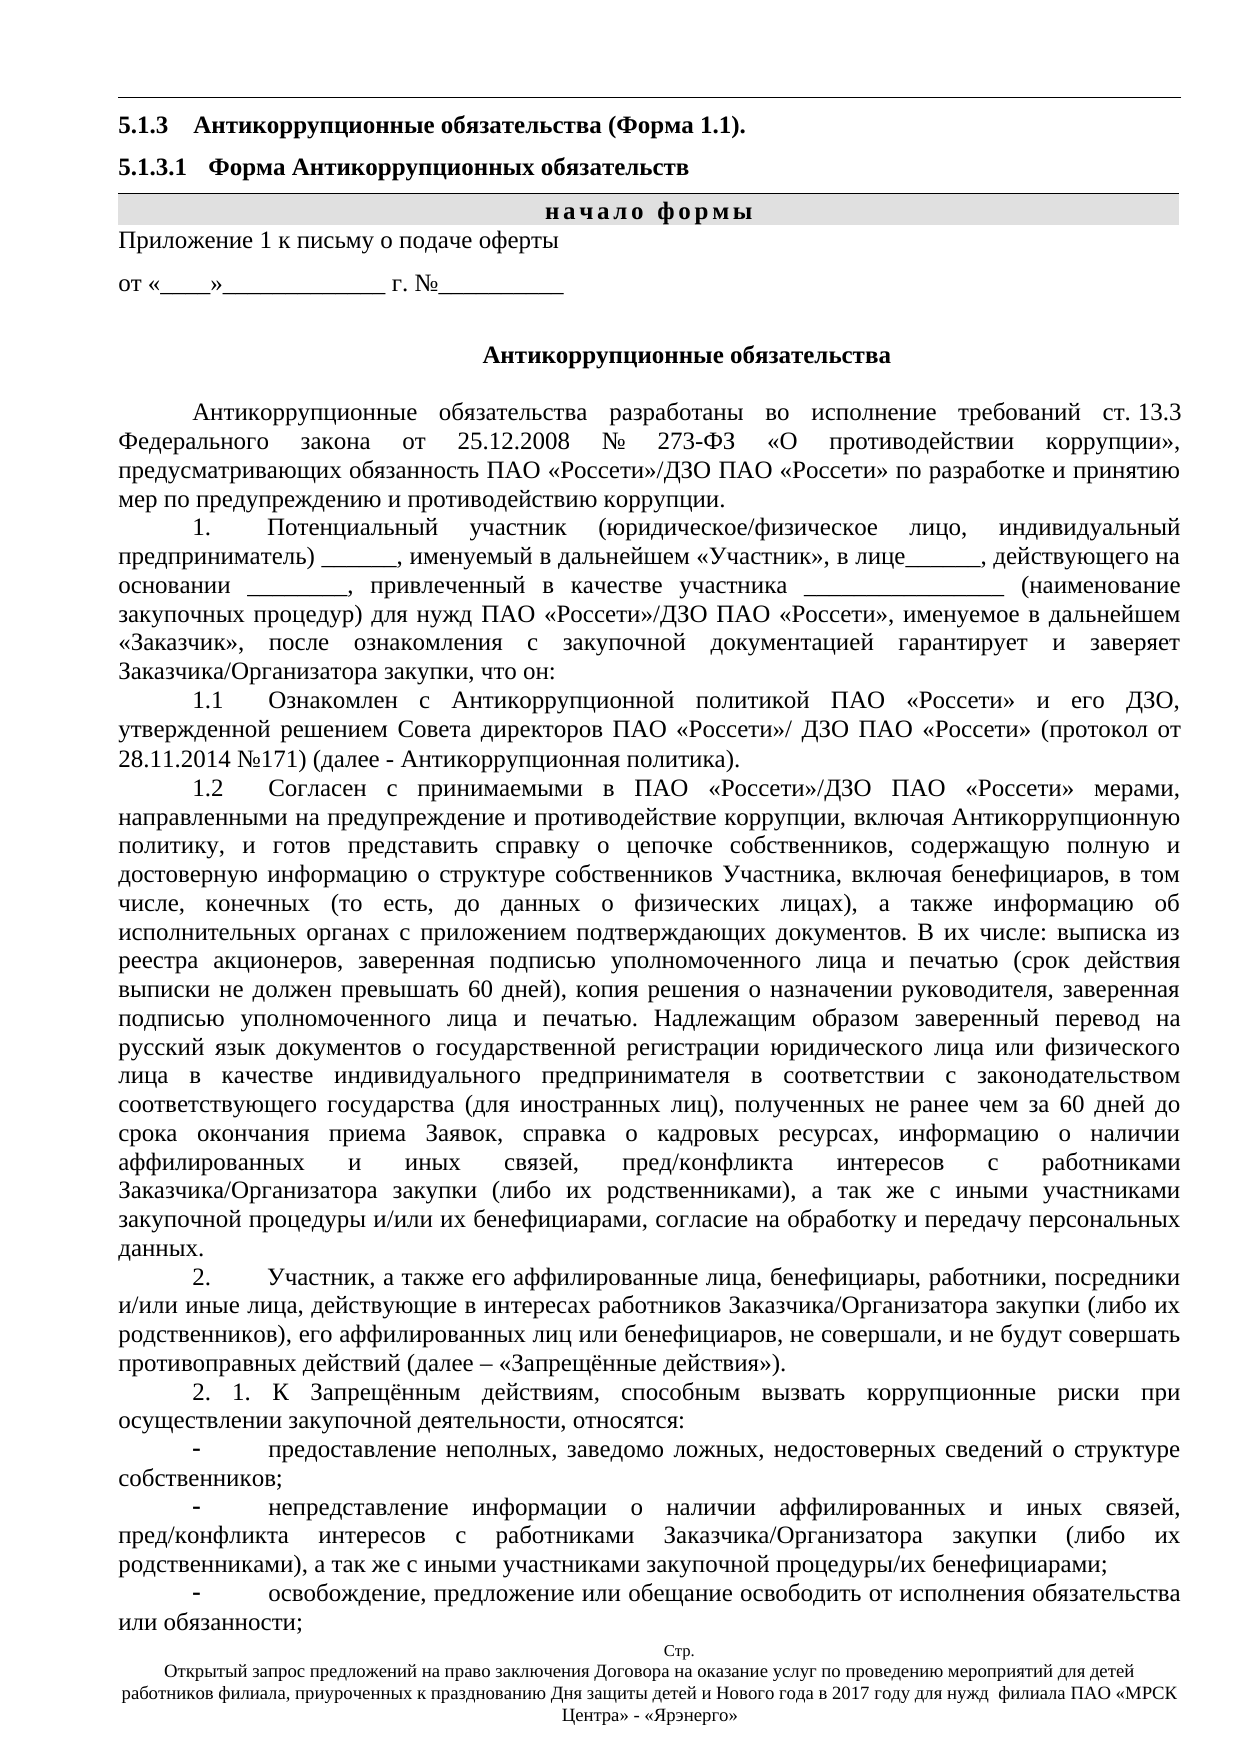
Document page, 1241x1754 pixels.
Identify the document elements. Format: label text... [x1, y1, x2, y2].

list предоставление неполных, заведомо ложных, недостоверных сведений о структуре собственников; [118, 1434, 1181, 1492]
subtitle Антикоррупционные обязательства (Форма 1.1). [118, 111, 1181, 139]
list Участник, а также его аффилированные лица, бенефициары, работники, посредники и/или иные лица, действующие в интересах работников Заказчика/Организатора закупки (либо их родственников), его аффилированных лиц или бенефициаров, не совершали, и не будут совершать противоправных действий (далее – «Запрещённые действия»). [118, 1262, 1181, 1377]
text Антикоррупционные обязательства [118, 340, 1181, 369]
text начало формы [118, 194, 1179, 225]
text 1.1 Ознакомлен с Антикоррупционной политикой ПАО «Россети» и его ДЗО, утвержденной решением Совета директоров ПАО «Россети»/ ДЗО ПАО «Россети» (протокол от 28.11.2014 №171) (далее - Антикоррупционная политика). [118, 685, 1181, 773]
text 2. 1. К Запрещённым действиям, способным вызвать коррупционные риски при осуществлении закупочной деятельности, относятся: [118, 1377, 1181, 1434]
list Согласен с принимаемыми в ПАО «Россети»/ДЗО ПАО «Россети» мерами, направленными на предупреждение и противодействие коррупции, включая Антикоррупционную политику, и готов представить справку о цепочке собственников, содержащую полную и достоверную информацию о структуре собственников Участника, включая бенефициаров, в том числе, конечных (то есть, до данных о физических лицах), а также информацию об исполнительных органах с приложением подтверждающих документов. В их числе: выписка из реестра акционеров, заверенная подписью уполномоченного лица и печатью (срок действия выписки не должен превышать 60 дней), копия решения о назначении руководителя, заверенная подписью уполномоченного лица и печатью. Надлежащим образом заверенный перевод на русский язык документов о государственной регистрации юридического лица или физического лица в качестве индивидуального предпринимателя в соответствии с законодательством соответствующего государства (для иностранных лиц), полученных не ранее чем за 60 дней до срока окончания приема Заявок, справка о кадровых ресурсах, информацию о наличии аффилированных и иных связей, пред/конфликта интересов с работниками Заказчика/Организатора закупки (либо их родственниками), а так же с иными участниками закупочной процедуры и/или их бенефициарами, согласие на обработку и передачу персональных данных. [118, 773, 1181, 1262]
list Потенциальный участник (юридическое/физическое лицо, индивидуальный предприниматель) ______, именуемый в дальнейшем «Участник», в лице______, действующего на основании ________, привлеченный в качестве участника ________________ (наименование закупочных процедур) для нужд ПАО «Россети»/ДЗО ПАО «Россети», именуемое в дальнейшем «Заказчик», после ознакомления с закупочной документацией гарантирует и заверяет Заказчика/Организатора закупки, что он: [118, 512, 1181, 685]
list непредставление информации о наличии аффилированных и иных связей, пред/конфликта интересов с работниками Заказчика/Организатора закупки (либо их родственниками), а так же с иными участниками закупочной процедуры/их бенефициарами; [118, 1492, 1181, 1578]
subtitle Форма Антикоррупционных обязательств [118, 152, 1181, 181]
list освобождение, предложение или обещание освободить от исполнения обязательства или обязанности; [118, 1578, 1181, 1635]
text Приложение 1 к письму о подаче оферты [118, 225, 1181, 254]
text Антикоррупционные обязательства разработаны во исполнение требований ст. 13.3 Федерального закона от 25.12.2008 № 273-ФЗ «О противодействии коррупции», предусматривающих обязанность ПАО «Россети»/ДЗО ПАО «Россети» по разработке и принятию мер по предупреждению и противодействию коррупции. [118, 397, 1181, 512]
text от «____»_____________ г. №__________ [118, 268, 1181, 297]
